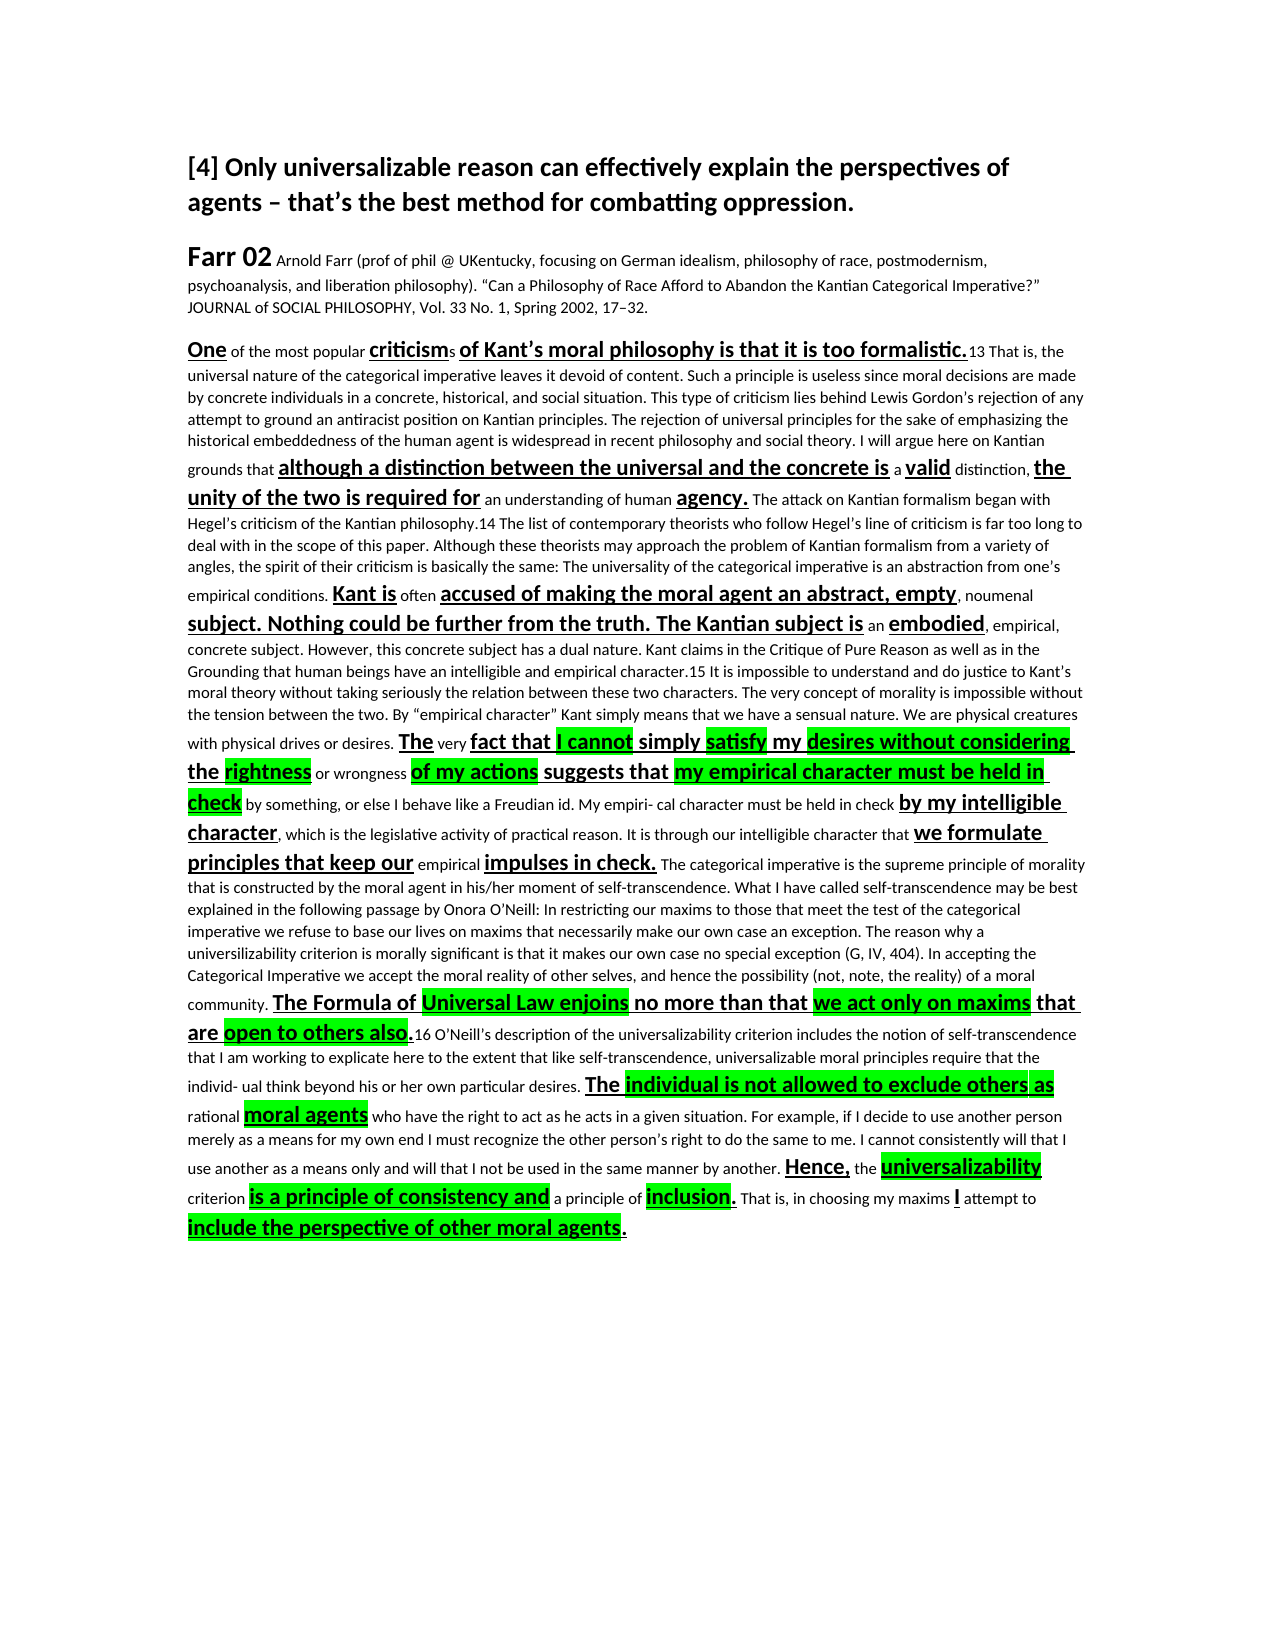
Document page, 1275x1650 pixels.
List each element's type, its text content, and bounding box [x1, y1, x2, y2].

subtitle [4] Only universalizable reason can effectively explain the perspectives of agents – that’s the best method for combatting oppression. [187, 150, 1087, 219]
text Farr 02 Arnold Farr (prof of phil @ UKentucky, focusing on German idealism, philosophy of race, postmodernism, psychoanalysis, and liberation philosophy). “Can a Philosophy of Race Afford to Abandon the Kantian Categorical Imperative?” JOURNAL of SOCIAL PHILOSOPHY, Vol. 33 No. 1, Spring 2002, 17–32. [187, 238, 1087, 317]
text One of the most popular criticisms of Kant’s moral philosophy is that it is too formalistic.13 That is, the universal nature of the categorical imperative leaves it devoid of content. Such a principle is useless since moral decisions are made by concrete individuals in a concrete, historical, and social situation. This type of criticism lies behind Lewis Gordon’s rejection of any attempt to ground an antiracist position on Kantian principles. The rejection of universal principles for the sake of emphasizing the historical embeddedness of the human agent is widespread in recent philosophy and social theory. I will argue here on Kantian grounds that although a distinction between the universal and the concrete is a valid distinction, the unity of the two is required for an understanding of human agency. The attack on Kantian formalism began with Hegel’s criticism of the Kantian philosophy.14 The list of contemporary theorists who follow Hegel’s line of criticism is far too long to deal with in the scope of this paper. Although these theorists may approach the problem of Kantian formalism from a variety of angles, the spirit of their criticism is basically the same: The universality of the categorical imperative is an abstraction from one’s empirical conditions. Kant is often accused of making the moral agent an abstract, empty, noumenal subject. Nothing could be further from the truth. The Kantian subject is an embodied, empirical, concrete subject. However, this concrete subject has a dual nature. Kant claims in the Critique of Pure Reason as well as in the Grounding that human beings have an intelligible and empirical character.15 It is impossible to understand and do justice to Kant’s moral theory without taking seriously the relation between these two characters. The very concept of morality is impossible without the tension between the two. By “empirical character” Kant simply means that we have a sensual nature. We are physical creatures with physical drives or desires. The very fact that I cannot simply satisfy my desires without considering the rightness or wrongness of my actions suggests that my empirical character must be held in check by something, or else I behave like a Freudian id. My empiri- cal character must be held in check by my intelligible character, which is the legislative activity of practical reason. It is through our intelligible character that we formulate principles that keep our empirical impulses in check. The categorical imperative is the supreme principle of morality that is constructed by the moral agent in his/her moment of self-transcendence. What I have called self-transcendence may be best explained in the following passage by Onora O’Neill: In restricting our maxims to those that meet the test of the categorical imperative we refuse to base our lives on maxims that necessarily make our own case an exception. The reason why a universilizability criterion is morally signiﬁcant is that it makes our own case no special exception (G, IV, 404). In accepting the Categorical Imperative we accept the moral reality of other selves, and hence the possibility (not, note, the reality) of a moral community. The Formula of Universal Law enjoins no more than that we act only on maxims that are open to others also.16 O’Neill’s description of the universalizability criterion includes the notion of self-transcendence that I am working to explicate here to the extent that like self-transcendence, universalizable moral principles require that the individ- ual think beyond his or her own particular desires. The individual is not allowed to exclude others as rational moral agents who have the right to act as he acts in a given situation. For example, if I decide to use another person merely as a means for my own end I must recognize the other person’s right to do the same to me. I cannot consistently will that I use another as a means only and will that I not be used in the same manner by another. Hence, the universalizability criterion is a principle of consistency and a principle of inclusion. That is, in choosing my maxims I attempt to include the perspective of other moral agents. [187, 336, 1087, 1241]
